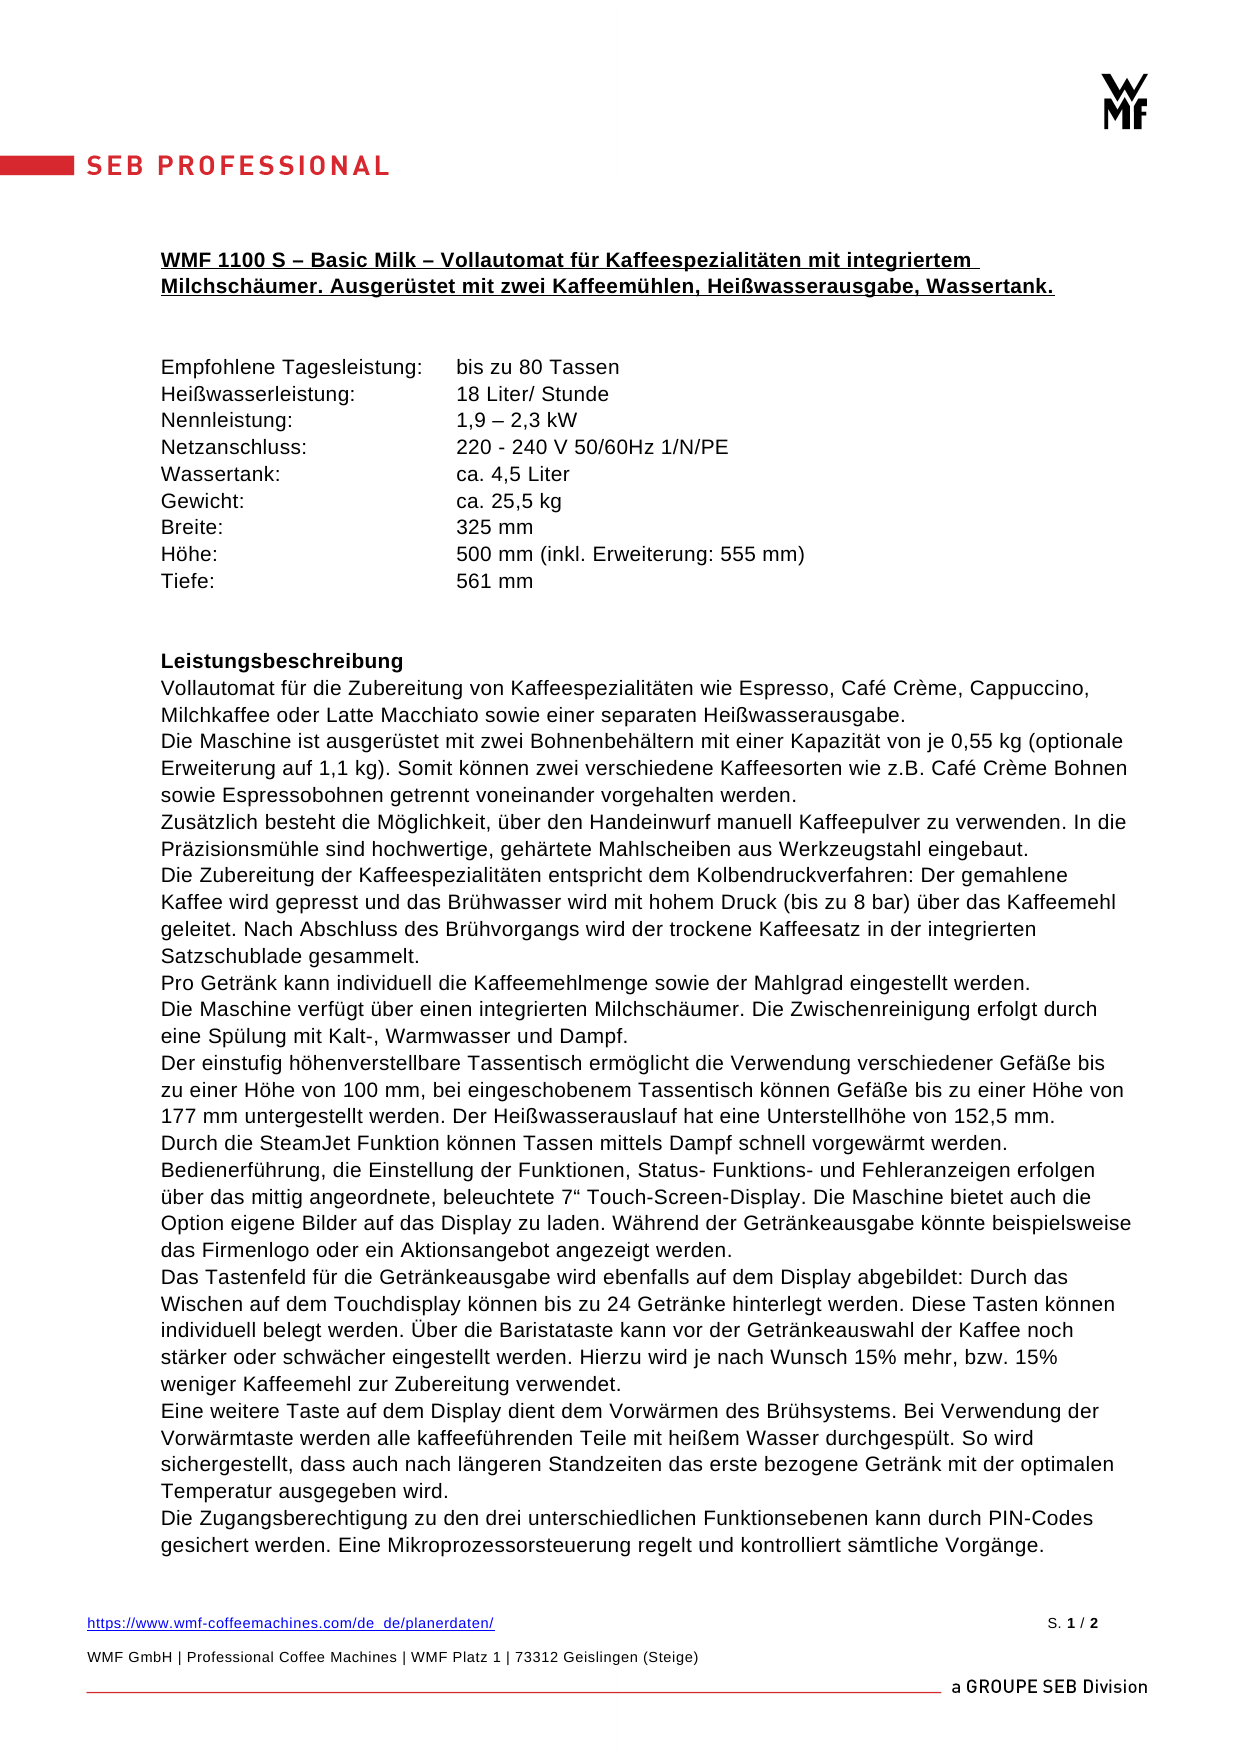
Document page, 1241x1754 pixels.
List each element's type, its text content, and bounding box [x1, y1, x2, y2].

text Tiefe: 561 mm [161, 566, 1136, 593]
text Die Zugangsberechtigung zu den drei unterschiedlichen Funktionsebenen kann durch PIN-Codes gesichert werden. Eine Mikroprozessorsteuerung regelt und kontrolliert sämtliche Vorgänge. [161, 1503, 1136, 1556]
text Leistungsbeschreibung [161, 646, 1136, 673]
text Höhe: 500 mm (inkl. Erweiterung: 555 mm) [161, 539, 1136, 566]
text Eine weitere Taste auf dem Display dient dem Vorwärmen des Brühsystems. Bei Verwendung der Vorwärmtaste werden alle kaffeeführenden Teile mit heißem Wasser durchgespült. So wird sichergestellt, dass auch nach längeren Standzeiten das erste bezogene Getränk mit der optimalen Temperatur ausgegeben wird. [161, 1396, 1136, 1503]
text Breite: 325 mm [161, 512, 1136, 539]
text Bedienerführung, die Einstellung der Funktionen, Status- Funktions- und Fehleranzeigen erfolgen über das mittig angeordnete, beleuchtete 7“ Touch-Screen-Display. Die Maschine bietet auch die Option eigene Bilder auf das Display zu laden. Während der Getränkeausgabe könnte beispielsweise das Firmenlogo oder ein Aktionsangebot angezeigt werden. [161, 1155, 1136, 1262]
text Empfohlene Tagesleistung: bis zu 80 Tassen [161, 352, 1136, 378]
text WMF 1100 S – Basic Milk – Vollautomat für Kaffeespezialitäten mit integriertem Milchschäumer. Ausgerüstet mit zwei Kaffeemühlen, Heißwasserausgabe, Wassertank. [161, 245, 1136, 298]
picture [0, 3, 1236, 187]
text Die Zubereitung der Kaffeespezialitäten entspricht dem Kolbendruckverfahren: Der gemahlene Kaffee wird gepresst und das Brühwasser wird mit hohem Druck (bis zu 8 bar) über das Kaffeemehl geleitet. Nach Abschluss des Brühvorgangs wird der trockene Kaffeesatz in der integrierten Satzschublade gesammelt. Pro Getränk kann individuell die Kaffeemehlmenge sowie der Mahlgrad eingestellt werden. [161, 860, 1136, 994]
picture [0, 1672, 1235, 1754]
text Die Maschine ist ausgerüstet mit zwei Bohnenbehältern mit einer Kapazität von je 0,55 kg (optionale Erweiterung auf 1,1 kg). Somit können zwei verschiedene Kaffeesorten wie z.B. Café Crème Bohnen sowie Espressobohnen getrennt voneinander vorgehalten werden. [161, 727, 1136, 807]
text Netzanschluss: 220 - 240 V 50/60Hz 1/N/PE [161, 432, 1136, 459]
text Durch die SteamJet Funktion können Tassen mittels Dampf schnell vorgewärmt werden. [161, 1128, 1136, 1155]
text Das Tastenfeld für die Getränkeausgabe wird ebenfalls auf dem Display abgebildet: Durch das Wischen auf dem Touchdisplay können bis zu 24 Getränke hinterlegt werden. Diese Tasten können individuell belegt werden. Über die Baristataste kann vor der Getränkeauswahl der Kaffee noch stärker oder schwächer eingestellt werden. Hierzu wird je nach Wunsch 15% mehr, bzw. 15% weniger Kaffeemehl zur Zubereitung verwendet. [161, 1262, 1136, 1396]
text Vollautomat für die Zubereitung von Kaffeespezialitäten wie Espresso, Café Crème, Cappuccino, Milchkaffee oder Latte Macchiato sowie einer separaten Heißwasserausgabe. [161, 673, 1136, 727]
text Die Maschine verfügt über einen integrierten Milchschäumer. Die Zwischenreinigung erfolgt durch eine Spülung mit Kalt-, Warmwasser und Dampf. [161, 994, 1136, 1048]
text Zusätzlich besteht die Möglichkeit, über den Handeinwurf manuell Kaffeepulver zu verwenden. In die Präzisionsmühle sind hochwertige, gehärtete Mahlscheiben aus Werkzeugstahl eingebaut. [161, 807, 1136, 860]
text Wassertank: ca. 4,5 Liter [161, 459, 1136, 486]
text Der einstufig höhenverstellbare Tassentisch ermöglicht die Verwendung verschiedener Gefäße bis zu einer Höhe von 100 mm, bei eingeschobenem Tassentisch können Gefäße bis zu einer Höhe von 177 mm untergestellt werden. Der Heißwasserauslauf hat eine Unterstellhöhe von 152,5 mm. [161, 1048, 1136, 1128]
text Nennleistung: 1,9 – 2,3 kW [161, 405, 1136, 432]
text Heißwasserleistung: 18 Liter/ Stunde [161, 378, 1136, 405]
text Gewicht: ca. 25,5 kg [161, 486, 1136, 512]
